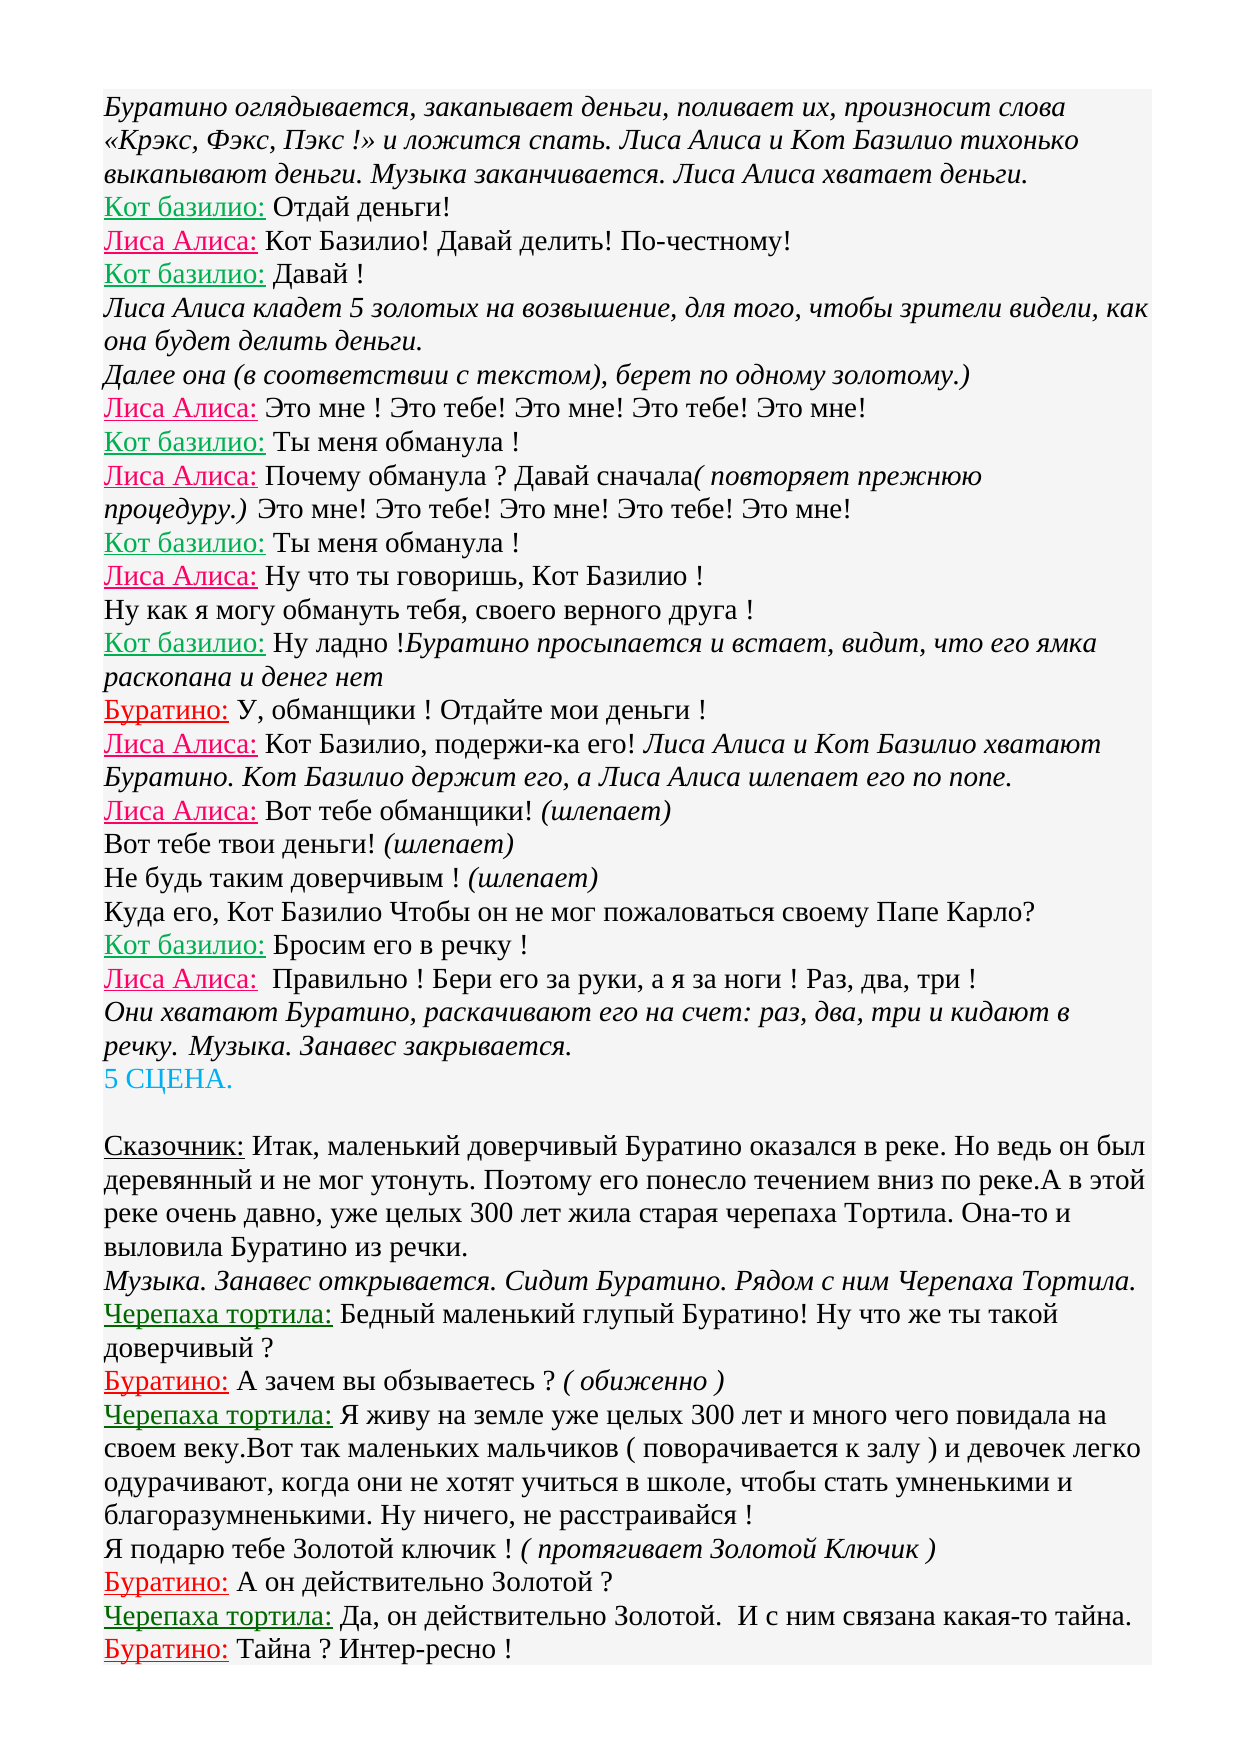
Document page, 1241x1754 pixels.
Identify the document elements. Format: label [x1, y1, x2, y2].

text [103, 89, 1152, 1665]
